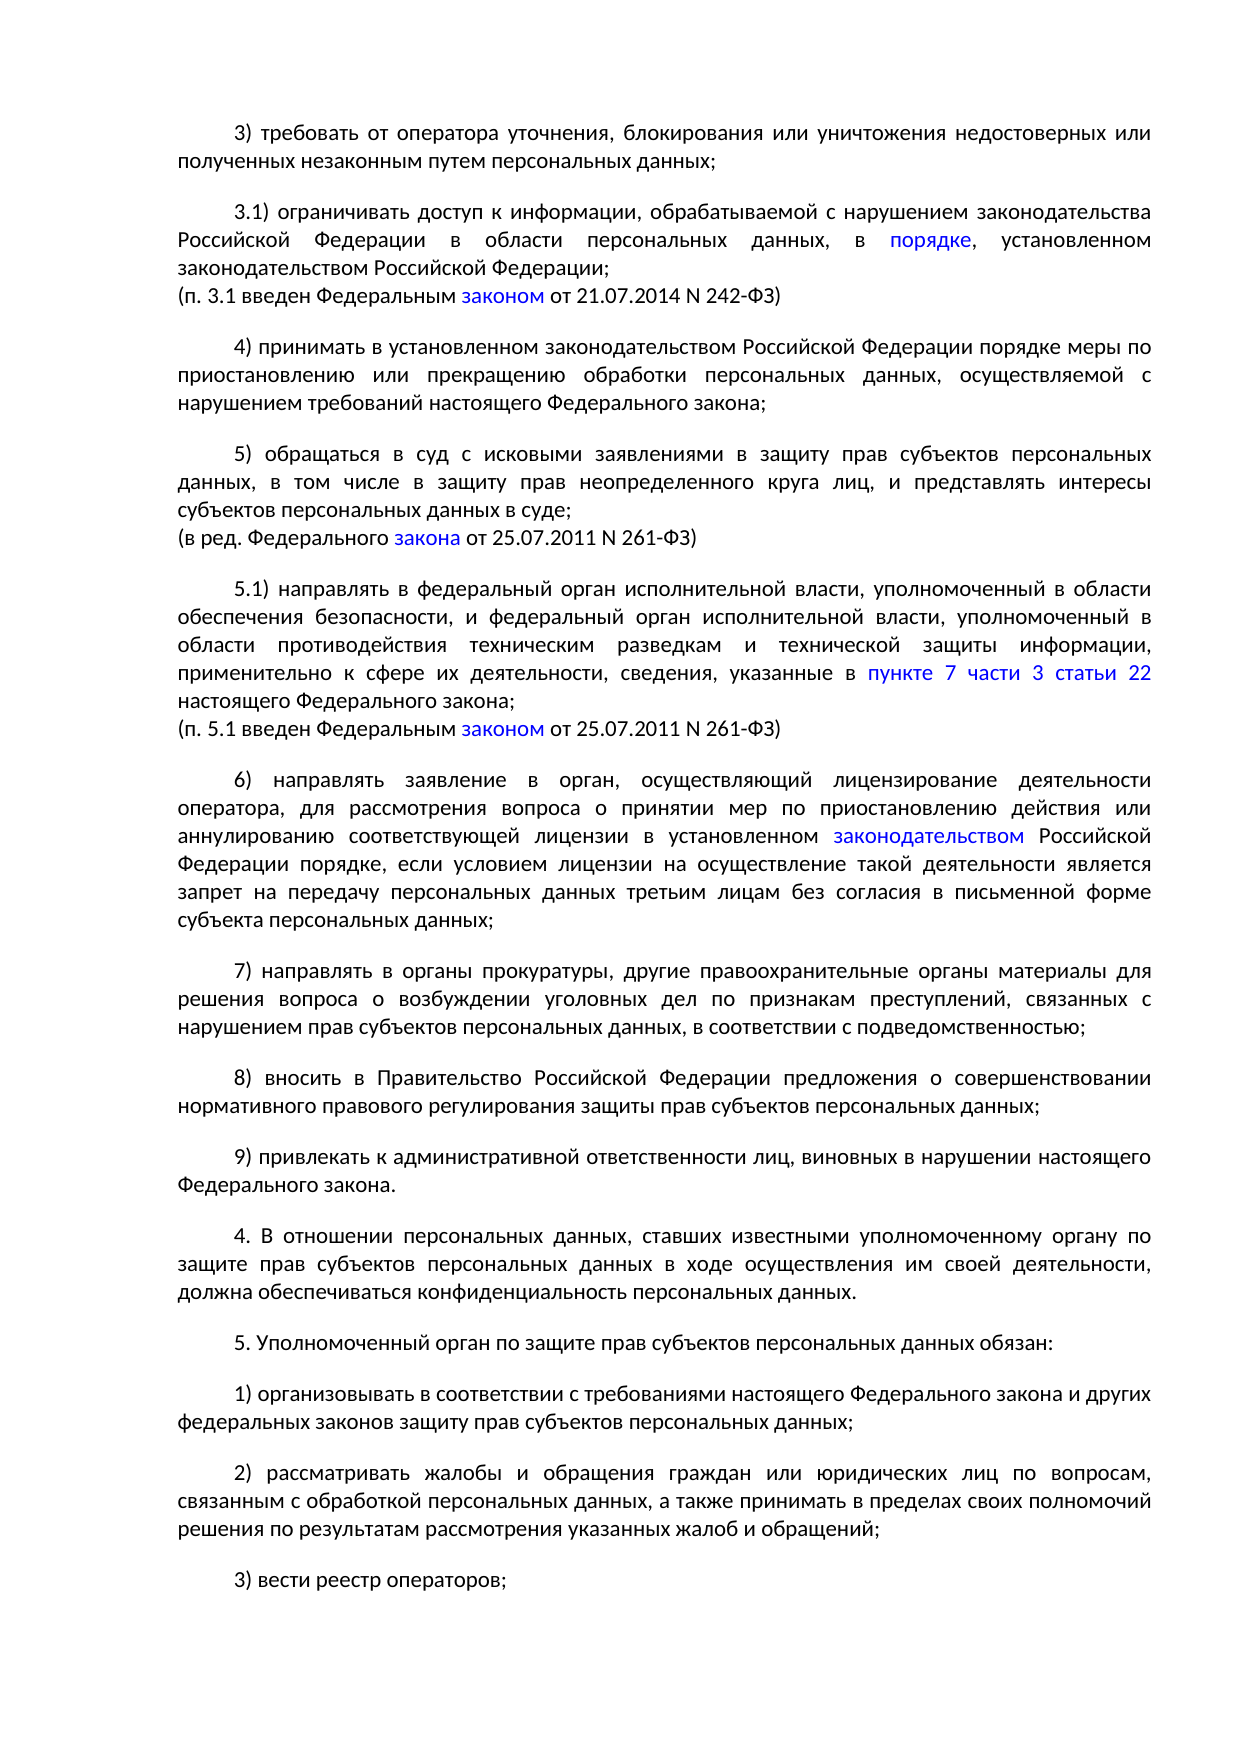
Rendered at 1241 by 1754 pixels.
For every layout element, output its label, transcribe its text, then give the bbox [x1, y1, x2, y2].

text 3) требовать от оператора уточнения, блокирования или уничтожения недостоверных или полученных незаконным путем персональных данных; [177, 118, 1152, 174]
text 4. В отношении персональных данных, ставших известными уполномоченному органу по защите прав субъектов персональных данных в ходе осуществления им своей деятельности, должна обеспечиваться конфиденциальность персональных данных. [177, 1221, 1152, 1305]
text 5) обращаться в суд с исковыми заявлениями в защиту прав субъектов персональных данных, в том числе в защиту прав неопределенного круга лиц, и представлять интересы субъектов персональных данных в суде; [177, 439, 1152, 523]
text 8) вносить в Правительство Российской Федерации предложения о совершенствовании нормативного правового регулирования защиты прав субъектов персональных данных; [177, 1063, 1152, 1119]
text 7) направлять в органы прокуратуры, другие правоохранительные органы материалы для решения вопроса о возбуждении уголовных дел по признакам преступлений, связанных с нарушением прав субъектов персональных данных, в соответствии с подведомственностью; [177, 956, 1152, 1040]
text 6) направлять заявление в орган, осуществляющий лицензирование деятельности оператора, для рассмотрения вопроса о принятии мер по приостановлению действия или аннулированию соответствующей лицензии в установленном законодательством Российской Федерации порядке, если условием лицензии на осуществление такой деятельности является запрет на передачу персональных данных третьим лицам без согласия в письменной форме субъекта персональных данных; [177, 765, 1152, 933]
text 5.1) направлять в федеральный орган исполнительной власти, уполномоченный в области обеспечения безопасности, и федеральный орган исполнительной власти, уполномоченный в области противодействия техническим разведкам и технической защиты информации, применительно к сфере их деятельности, сведения, указанные в пункте 7 части 3 статьи 22 настоящего Федерального закона; [177, 574, 1152, 714]
text 5. Уполномоченный орган по защите прав субъектов персональных данных обязан: [177, 1328, 1152, 1356]
text (в ред. Федерального закона от 25.07.2011 N 261-ФЗ) [177, 523, 1152, 551]
text 3) вести реестр операторов; [177, 1565, 1152, 1593]
text (п. 3.1 введен Федеральным законом от 21.07.2014 N 242-ФЗ) [177, 281, 1152, 309]
text 1) организовывать в соответствии с требованиями настоящего Федерального закона и других федеральных законов защиту прав субъектов персональных данных; [177, 1379, 1152, 1435]
text 3.1) ограничивать доступ к информации, обрабатываемой с нарушением законодательства Российской Федерации в области персональных данных, в порядке, установленном законодательством Российской Федерации; [177, 197, 1152, 281]
text 4) принимать в установленном законодательством Российской Федерации порядке меры по приостановлению или прекращению обработки персональных данных, осуществляемой с нарушением требований настоящего Федерального закона; [177, 332, 1152, 416]
text 2) рассматривать жалобы и обращения граждан или юридических лиц по вопросам, связанным с обработкой персональных данных, а также принимать в пределах своих полномочий решения по результатам рассмотрения указанных жалоб и обращений; [177, 1458, 1152, 1542]
text (п. 5.1 введен Федеральным законом от 25.07.2011 N 261-ФЗ) [177, 714, 1152, 742]
text 9) привлекать к административной ответственности лиц, виновных в нарушении настоящего Федерального закона. [177, 1142, 1152, 1198]
